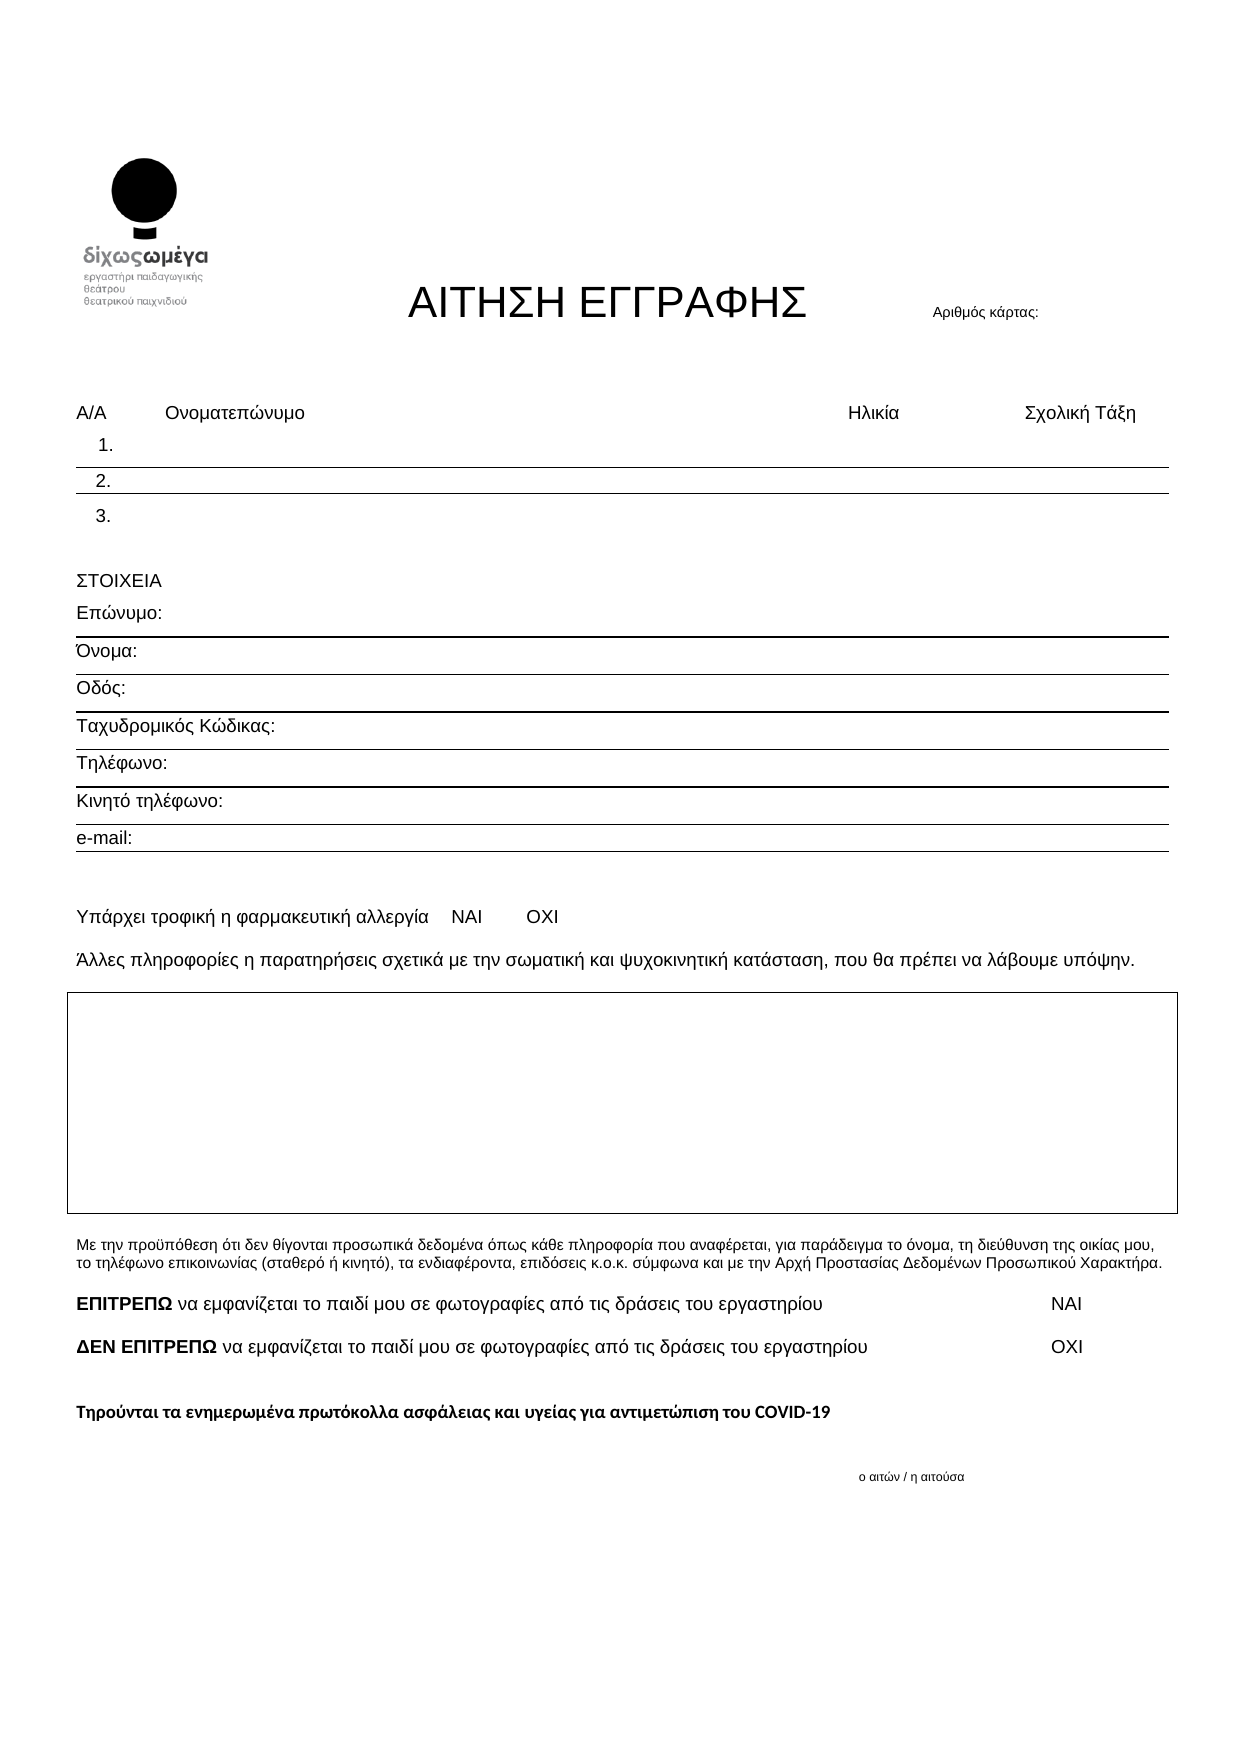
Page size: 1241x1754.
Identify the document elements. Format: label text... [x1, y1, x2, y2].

text Ταχυδρομικός Κώδικας: [76, 713, 1169, 738]
text Επώνυμο: [76, 602, 1169, 626]
text Όνομα: [76, 638, 1169, 663]
text ΑΙΤΗΣΗ ΕΓΓΡΑΦΗΣ Αριθμός κάρτας: [76, 150, 1169, 327]
text e-mail: [76, 825, 1169, 851]
text Τηρούνται τα ενημερωμένα πρωτόκολλα ασφάλειας και υγείας για αντιμετώπιση του COVID-19 [76, 1401, 1169, 1424]
text Κινητό τηλέφωνο: [76, 788, 1169, 813]
text Οδός: [76, 675, 1169, 701]
text 2. [76, 468, 1169, 493]
text ο αιτών / η αιτούσα [76, 1469, 1169, 1484]
text Υπάρχει τροφική η φαρμακευτική αλλεργία ΝΑΙ ΟΧΙ [76, 906, 1169, 927]
text Τηλέφωνο: [76, 750, 1169, 776]
text 3. [76, 505, 1169, 527]
text ΔΕΝ ΕΠΙΤΡΕΠΩ να εμφανίζεται το παιδί μου σε φωτογραφίες από τις δράσεις του εργαστηρίου ΟΧΙ [76, 1336, 1169, 1358]
text Με την προϋπόθεση ότι δεν θίγονται προσωπικά δεδομένα όπως κάθε πληροφορία που αναφέρεται, για παράδειγμα το όνομα, τη διεύθυνση της οικίας μου, το τηλέφωνο επικοινωνίας (σταθερό ή κινητό), τα ενδιαφέροντα, επιδόσεις κ.ο.κ. σύμφωνα και με την Αρχή Προστασίας Δεδομένων Προσωπικού Χαρακτήρα. [76, 1235, 1169, 1271]
text ΣΤΟΙΧΕΙΑ [76, 570, 1169, 591]
text 1. [76, 434, 1169, 456]
text Α/Α Ονοματεπώνυμο Ηλικία Σχολική Τάξη [76, 402, 1169, 423]
picture [76, 150, 214, 318]
text Άλλες πληροφορίες η παρατηρήσεις σχετικά με την σωματική και ψυχοκινητική κατάσταση, που θα πρέπει να λάβουμε υπόψην. [76, 949, 1169, 970]
text ΕΠΙΤΡΕΠΩ να εμφανίζεται το παιδί μου σε φωτογραφίες από τις δράσεις του εργαστηρίου ΝΑΙ [76, 1293, 1169, 1314]
